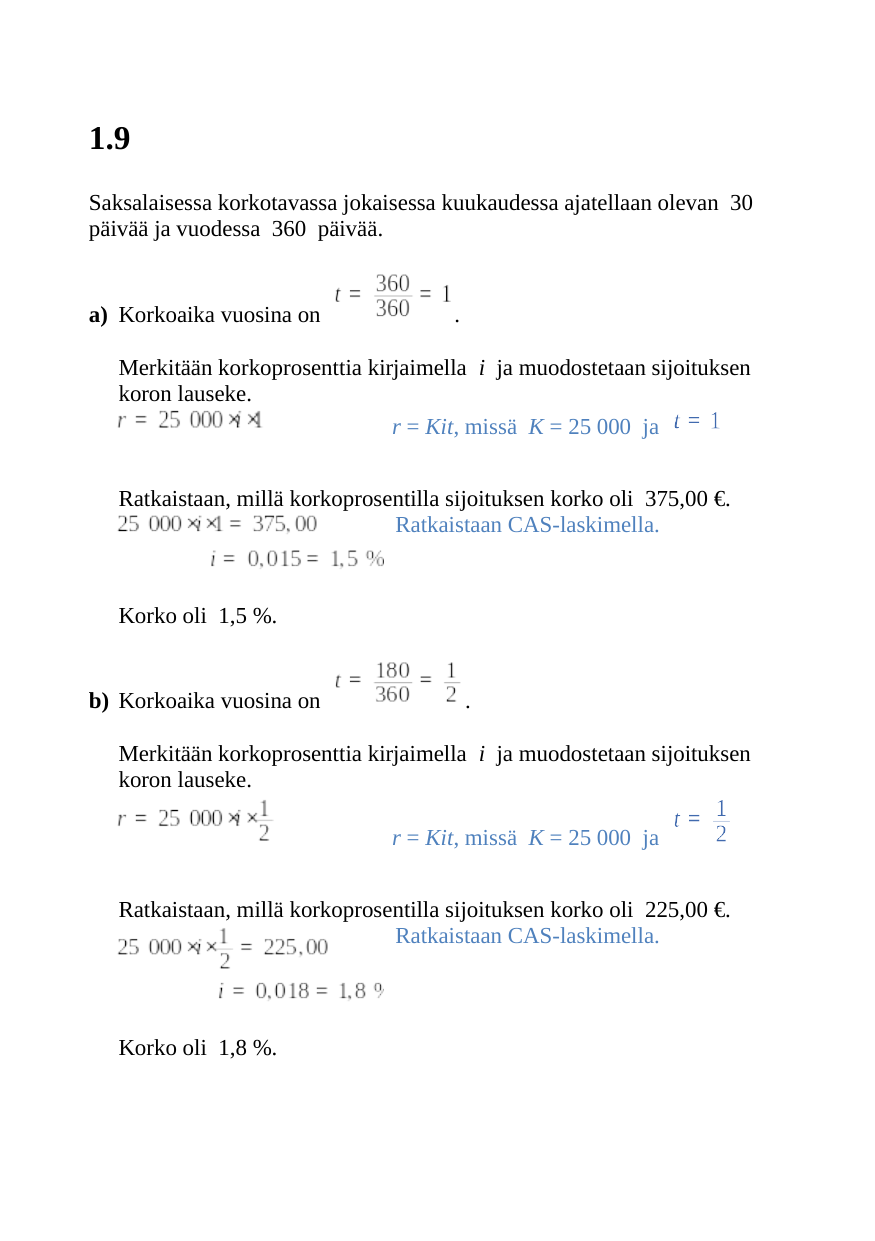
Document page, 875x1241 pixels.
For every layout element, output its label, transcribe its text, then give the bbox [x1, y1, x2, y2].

text Merkitään korkoprosenttia kirjaimella i ja muodostetaan sijoituksen koron lauseke. [89, 740, 785, 793]
table_header [104, 511, 384, 576]
table_header [104, 793, 381, 869]
text Merkitään korkoprosenttia kirjaimella i ja muodostetaan sijoituksen koron lauseke. [89, 353, 785, 406]
text a) Korkoaika vuosina on . [89, 268, 785, 327]
text Korko oli 1,8 %. [89, 1034, 785, 1060]
text Korko oli 1,5 %. [89, 602, 785, 628]
text Saksalaisessa korkotavassa jokaisessa kuukaudessa ajatellaan olevan 30 päivää ja vuodessa 360 päivää. [89, 189, 785, 242]
table_header Ratkaistaan CAS-laskimella. [384, 511, 797, 576]
text 1.9 [89, 118, 785, 156]
table_header r = Kit, missä K = 25 000 ja [381, 406, 786, 458]
table_header Ratkaistaan CAS-laskimella. [384, 922, 797, 1008]
table_header [104, 922, 384, 1008]
text b) Korkoaika vuosina on . [89, 655, 785, 714]
text Ratkaistaan, millä korkoprosentilla sijoituksen korko oli 225,00 €. [89, 896, 785, 922]
text Ratkaistaan, millä korkoprosentilla sijoituksen korko oli 375,00 €. [89, 485, 785, 511]
table_header r = Kit, missä K = 25 000 ja [381, 793, 786, 869]
table_header [104, 406, 381, 458]
